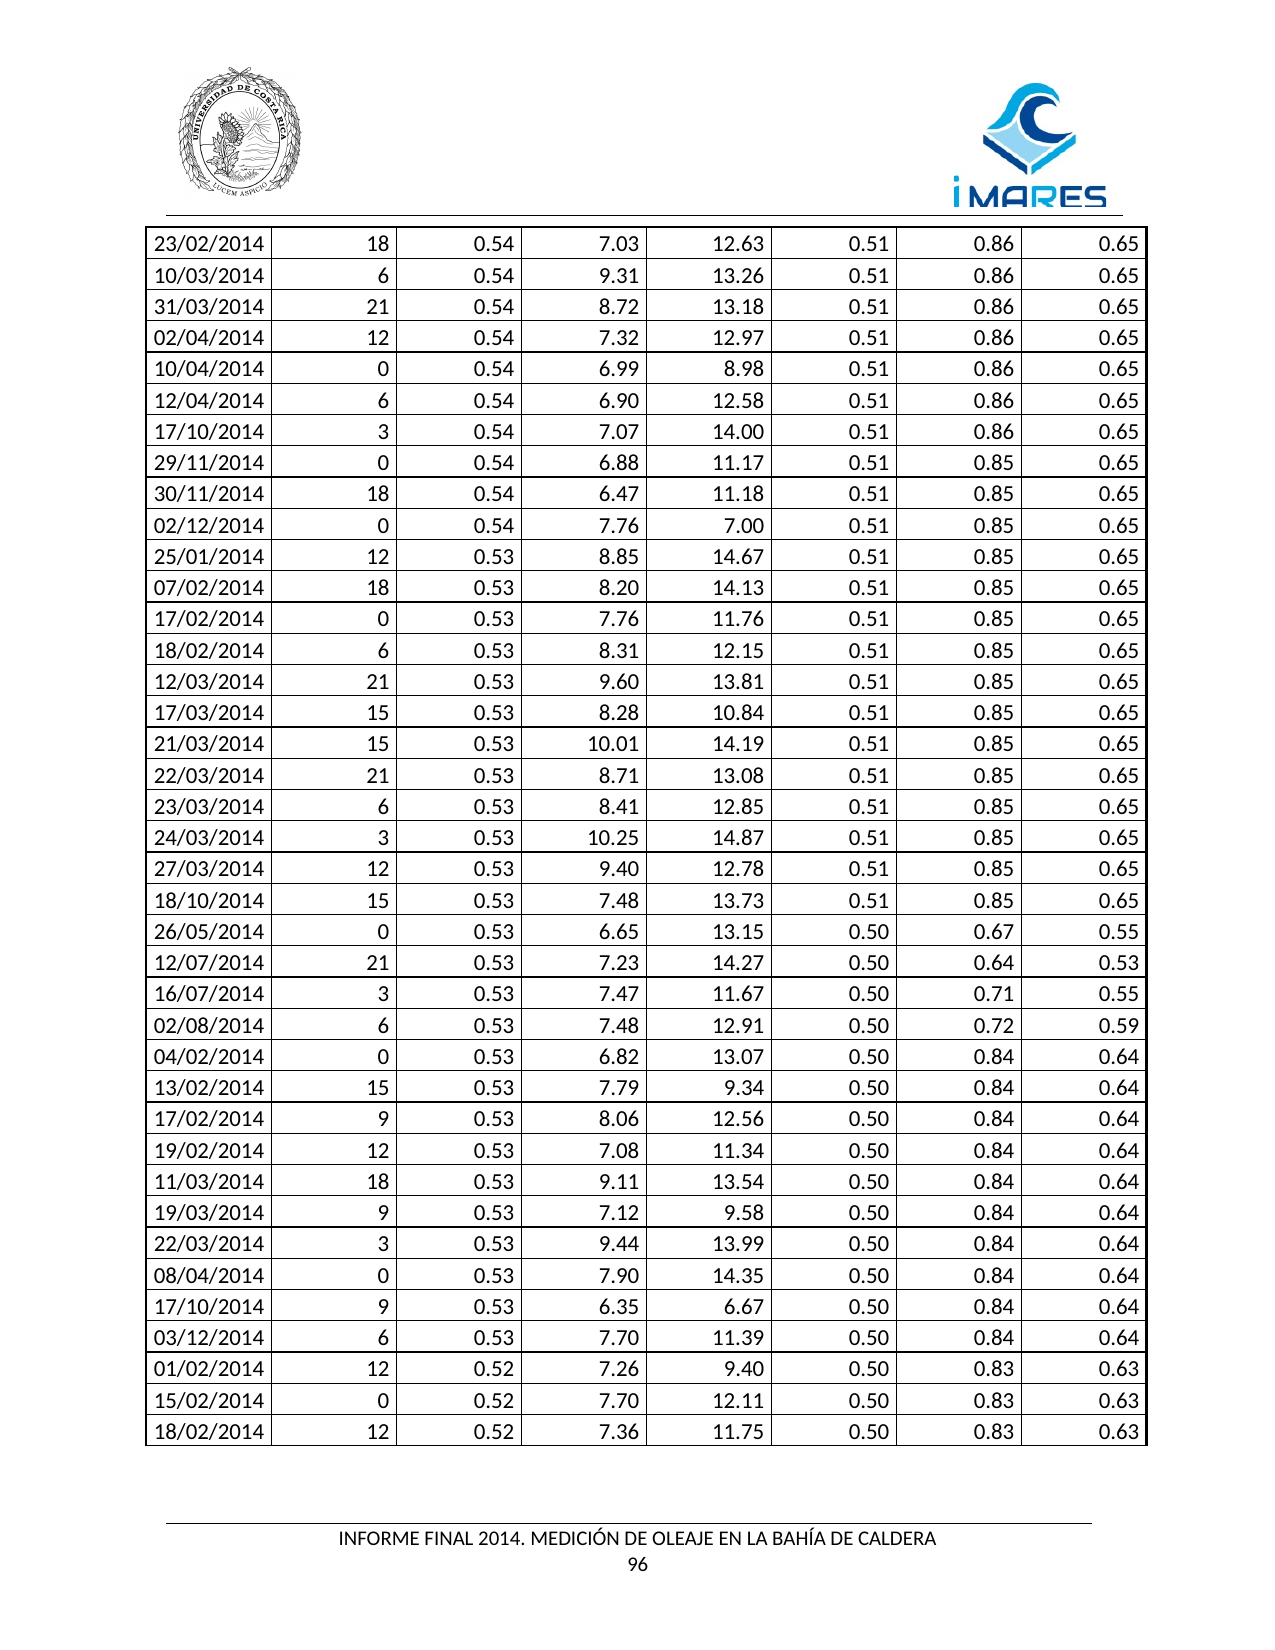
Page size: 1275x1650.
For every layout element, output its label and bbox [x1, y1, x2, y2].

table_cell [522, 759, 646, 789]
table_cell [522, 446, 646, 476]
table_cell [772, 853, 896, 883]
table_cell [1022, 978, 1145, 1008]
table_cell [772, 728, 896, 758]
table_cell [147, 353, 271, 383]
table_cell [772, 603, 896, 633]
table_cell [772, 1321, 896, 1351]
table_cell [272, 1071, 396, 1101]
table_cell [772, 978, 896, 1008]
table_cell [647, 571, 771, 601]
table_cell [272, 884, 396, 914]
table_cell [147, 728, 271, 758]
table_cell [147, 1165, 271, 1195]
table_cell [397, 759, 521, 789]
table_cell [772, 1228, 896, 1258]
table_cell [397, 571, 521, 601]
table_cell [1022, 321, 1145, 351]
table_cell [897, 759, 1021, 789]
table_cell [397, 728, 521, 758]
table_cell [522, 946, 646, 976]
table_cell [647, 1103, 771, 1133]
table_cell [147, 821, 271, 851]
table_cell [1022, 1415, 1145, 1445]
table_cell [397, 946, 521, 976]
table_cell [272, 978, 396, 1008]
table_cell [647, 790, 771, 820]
picture [953, 83, 1107, 205]
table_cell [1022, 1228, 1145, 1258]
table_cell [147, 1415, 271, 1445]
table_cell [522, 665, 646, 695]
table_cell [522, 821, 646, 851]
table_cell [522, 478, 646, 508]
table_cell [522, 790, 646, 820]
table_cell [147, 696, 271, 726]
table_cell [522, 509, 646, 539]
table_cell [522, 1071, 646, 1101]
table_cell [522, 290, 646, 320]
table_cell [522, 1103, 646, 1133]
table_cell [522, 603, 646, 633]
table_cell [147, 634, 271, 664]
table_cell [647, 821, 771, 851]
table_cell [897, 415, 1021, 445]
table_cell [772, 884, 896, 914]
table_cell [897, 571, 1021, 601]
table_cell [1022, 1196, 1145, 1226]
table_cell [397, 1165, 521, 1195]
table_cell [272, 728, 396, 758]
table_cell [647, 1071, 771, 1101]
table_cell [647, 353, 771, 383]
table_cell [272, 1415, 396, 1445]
picture [177, 66, 303, 204]
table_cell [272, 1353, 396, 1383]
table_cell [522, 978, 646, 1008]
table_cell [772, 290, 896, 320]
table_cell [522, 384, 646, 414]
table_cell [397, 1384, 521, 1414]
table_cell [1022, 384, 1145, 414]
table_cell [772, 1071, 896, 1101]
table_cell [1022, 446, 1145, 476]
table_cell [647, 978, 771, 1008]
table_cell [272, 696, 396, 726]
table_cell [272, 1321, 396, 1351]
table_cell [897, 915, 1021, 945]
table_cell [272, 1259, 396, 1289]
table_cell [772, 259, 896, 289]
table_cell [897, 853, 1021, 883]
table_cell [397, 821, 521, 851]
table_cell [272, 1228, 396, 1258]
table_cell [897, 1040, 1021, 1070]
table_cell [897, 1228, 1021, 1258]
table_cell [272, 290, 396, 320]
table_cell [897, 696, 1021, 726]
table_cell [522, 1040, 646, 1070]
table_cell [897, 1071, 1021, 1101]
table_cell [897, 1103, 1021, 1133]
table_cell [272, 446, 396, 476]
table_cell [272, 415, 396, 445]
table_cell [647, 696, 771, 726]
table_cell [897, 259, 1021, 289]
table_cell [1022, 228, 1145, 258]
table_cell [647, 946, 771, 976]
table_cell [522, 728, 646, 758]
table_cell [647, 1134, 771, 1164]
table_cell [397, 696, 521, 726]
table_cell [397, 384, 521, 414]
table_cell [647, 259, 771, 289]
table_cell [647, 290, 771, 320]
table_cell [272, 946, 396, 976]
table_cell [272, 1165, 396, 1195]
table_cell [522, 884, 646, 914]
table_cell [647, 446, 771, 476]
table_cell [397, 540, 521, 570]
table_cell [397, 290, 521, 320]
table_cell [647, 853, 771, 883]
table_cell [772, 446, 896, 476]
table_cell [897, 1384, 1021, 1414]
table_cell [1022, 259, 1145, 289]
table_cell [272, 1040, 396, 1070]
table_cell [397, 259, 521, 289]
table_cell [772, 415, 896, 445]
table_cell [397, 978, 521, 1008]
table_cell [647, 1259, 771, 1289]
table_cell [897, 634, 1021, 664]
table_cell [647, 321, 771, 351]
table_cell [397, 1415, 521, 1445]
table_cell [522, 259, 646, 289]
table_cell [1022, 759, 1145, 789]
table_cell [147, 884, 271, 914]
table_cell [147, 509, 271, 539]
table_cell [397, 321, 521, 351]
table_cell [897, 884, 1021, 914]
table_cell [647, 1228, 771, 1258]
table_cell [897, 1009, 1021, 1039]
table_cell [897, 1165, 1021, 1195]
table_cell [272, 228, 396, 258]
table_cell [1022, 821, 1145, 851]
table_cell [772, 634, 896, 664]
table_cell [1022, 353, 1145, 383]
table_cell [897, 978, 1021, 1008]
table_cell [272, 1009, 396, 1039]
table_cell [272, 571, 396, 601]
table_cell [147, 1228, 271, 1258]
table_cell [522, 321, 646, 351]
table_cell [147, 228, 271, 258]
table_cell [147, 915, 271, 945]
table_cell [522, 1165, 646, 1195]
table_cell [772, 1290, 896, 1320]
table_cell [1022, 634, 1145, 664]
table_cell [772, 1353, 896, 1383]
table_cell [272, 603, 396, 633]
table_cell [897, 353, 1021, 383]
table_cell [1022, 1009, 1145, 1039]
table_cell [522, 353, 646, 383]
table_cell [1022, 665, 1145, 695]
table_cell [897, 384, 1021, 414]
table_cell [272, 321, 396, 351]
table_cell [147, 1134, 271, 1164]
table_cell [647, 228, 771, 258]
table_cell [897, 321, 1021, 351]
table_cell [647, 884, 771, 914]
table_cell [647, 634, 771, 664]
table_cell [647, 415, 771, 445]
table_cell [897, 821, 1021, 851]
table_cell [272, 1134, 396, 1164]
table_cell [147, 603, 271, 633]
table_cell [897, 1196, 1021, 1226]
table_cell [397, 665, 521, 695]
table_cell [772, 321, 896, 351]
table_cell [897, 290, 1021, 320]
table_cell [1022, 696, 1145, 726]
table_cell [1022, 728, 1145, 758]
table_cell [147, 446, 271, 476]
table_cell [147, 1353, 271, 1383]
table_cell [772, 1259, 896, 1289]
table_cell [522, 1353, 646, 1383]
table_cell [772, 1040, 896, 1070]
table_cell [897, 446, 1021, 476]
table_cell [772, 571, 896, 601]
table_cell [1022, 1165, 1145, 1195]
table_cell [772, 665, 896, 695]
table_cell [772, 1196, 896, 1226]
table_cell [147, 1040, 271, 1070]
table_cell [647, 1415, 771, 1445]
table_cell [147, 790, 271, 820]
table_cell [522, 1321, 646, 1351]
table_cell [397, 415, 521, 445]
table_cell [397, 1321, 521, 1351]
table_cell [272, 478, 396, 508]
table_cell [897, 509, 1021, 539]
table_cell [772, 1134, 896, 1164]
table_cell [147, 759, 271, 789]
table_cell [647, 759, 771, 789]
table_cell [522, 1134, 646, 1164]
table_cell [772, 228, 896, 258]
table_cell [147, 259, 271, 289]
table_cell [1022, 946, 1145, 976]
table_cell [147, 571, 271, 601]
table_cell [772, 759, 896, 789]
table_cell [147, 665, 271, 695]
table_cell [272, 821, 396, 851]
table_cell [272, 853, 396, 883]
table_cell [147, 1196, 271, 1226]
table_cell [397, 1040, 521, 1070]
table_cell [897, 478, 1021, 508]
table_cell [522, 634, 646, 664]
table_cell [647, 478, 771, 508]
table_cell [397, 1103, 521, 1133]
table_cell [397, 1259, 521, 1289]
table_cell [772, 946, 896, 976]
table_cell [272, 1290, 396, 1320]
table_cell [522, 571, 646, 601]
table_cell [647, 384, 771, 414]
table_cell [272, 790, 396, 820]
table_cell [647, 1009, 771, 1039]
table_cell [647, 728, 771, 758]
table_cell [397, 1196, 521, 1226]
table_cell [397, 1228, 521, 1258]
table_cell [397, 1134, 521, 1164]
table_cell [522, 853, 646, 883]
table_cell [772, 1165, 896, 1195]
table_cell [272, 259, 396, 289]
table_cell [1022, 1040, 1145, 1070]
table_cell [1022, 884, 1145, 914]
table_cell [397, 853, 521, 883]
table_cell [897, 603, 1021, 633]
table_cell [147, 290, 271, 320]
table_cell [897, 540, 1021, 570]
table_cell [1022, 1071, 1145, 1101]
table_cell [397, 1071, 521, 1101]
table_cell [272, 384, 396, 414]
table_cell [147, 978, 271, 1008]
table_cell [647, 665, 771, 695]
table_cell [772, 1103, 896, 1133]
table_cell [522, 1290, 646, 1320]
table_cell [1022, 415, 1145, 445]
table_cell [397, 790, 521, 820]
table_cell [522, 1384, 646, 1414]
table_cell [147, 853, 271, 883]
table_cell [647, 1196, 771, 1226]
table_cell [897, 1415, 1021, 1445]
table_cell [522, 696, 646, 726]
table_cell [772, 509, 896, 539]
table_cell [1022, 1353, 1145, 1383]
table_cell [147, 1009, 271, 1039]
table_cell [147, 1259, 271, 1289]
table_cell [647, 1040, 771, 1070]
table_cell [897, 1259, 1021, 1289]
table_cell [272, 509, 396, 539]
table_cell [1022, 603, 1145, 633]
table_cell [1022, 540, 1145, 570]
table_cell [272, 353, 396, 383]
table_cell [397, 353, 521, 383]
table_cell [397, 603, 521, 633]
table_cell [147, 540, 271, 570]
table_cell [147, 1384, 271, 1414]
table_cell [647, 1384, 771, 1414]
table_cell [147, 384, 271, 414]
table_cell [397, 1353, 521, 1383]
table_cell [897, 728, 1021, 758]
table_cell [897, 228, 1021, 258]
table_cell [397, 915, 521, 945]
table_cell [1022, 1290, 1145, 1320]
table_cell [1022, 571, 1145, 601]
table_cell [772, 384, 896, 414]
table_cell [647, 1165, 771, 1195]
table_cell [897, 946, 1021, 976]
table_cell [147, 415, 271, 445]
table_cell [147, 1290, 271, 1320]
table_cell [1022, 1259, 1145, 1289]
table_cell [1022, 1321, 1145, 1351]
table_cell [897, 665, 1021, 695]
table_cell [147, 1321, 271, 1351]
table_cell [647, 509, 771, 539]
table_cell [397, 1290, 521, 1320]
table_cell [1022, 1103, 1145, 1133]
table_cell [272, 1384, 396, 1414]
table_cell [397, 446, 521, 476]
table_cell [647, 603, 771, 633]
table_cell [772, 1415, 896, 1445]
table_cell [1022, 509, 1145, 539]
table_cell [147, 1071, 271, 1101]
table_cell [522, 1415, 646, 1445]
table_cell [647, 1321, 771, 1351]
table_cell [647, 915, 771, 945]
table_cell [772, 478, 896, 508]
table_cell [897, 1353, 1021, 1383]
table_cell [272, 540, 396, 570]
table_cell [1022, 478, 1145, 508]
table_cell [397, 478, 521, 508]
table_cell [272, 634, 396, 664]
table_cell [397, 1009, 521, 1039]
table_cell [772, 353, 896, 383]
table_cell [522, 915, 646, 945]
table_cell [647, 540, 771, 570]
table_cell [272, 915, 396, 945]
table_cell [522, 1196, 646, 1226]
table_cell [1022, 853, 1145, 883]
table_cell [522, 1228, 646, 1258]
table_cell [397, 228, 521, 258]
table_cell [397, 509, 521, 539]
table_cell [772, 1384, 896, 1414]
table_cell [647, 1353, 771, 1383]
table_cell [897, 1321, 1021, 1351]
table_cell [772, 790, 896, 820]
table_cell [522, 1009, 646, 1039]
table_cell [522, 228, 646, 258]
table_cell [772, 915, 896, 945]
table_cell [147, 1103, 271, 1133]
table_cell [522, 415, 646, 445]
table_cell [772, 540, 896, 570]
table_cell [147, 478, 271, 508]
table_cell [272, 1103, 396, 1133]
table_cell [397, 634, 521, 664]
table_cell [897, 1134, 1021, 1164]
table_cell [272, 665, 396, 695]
picture [1036, 190, 1052, 205]
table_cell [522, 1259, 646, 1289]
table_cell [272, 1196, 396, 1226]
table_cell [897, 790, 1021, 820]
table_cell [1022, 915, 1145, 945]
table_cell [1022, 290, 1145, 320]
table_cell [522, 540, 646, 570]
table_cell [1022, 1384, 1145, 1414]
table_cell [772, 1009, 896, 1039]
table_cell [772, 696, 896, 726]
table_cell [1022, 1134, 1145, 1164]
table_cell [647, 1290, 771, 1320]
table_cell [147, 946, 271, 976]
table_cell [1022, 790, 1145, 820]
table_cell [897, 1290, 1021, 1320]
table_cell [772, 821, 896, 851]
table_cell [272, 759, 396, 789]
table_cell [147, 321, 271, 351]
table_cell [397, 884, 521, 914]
